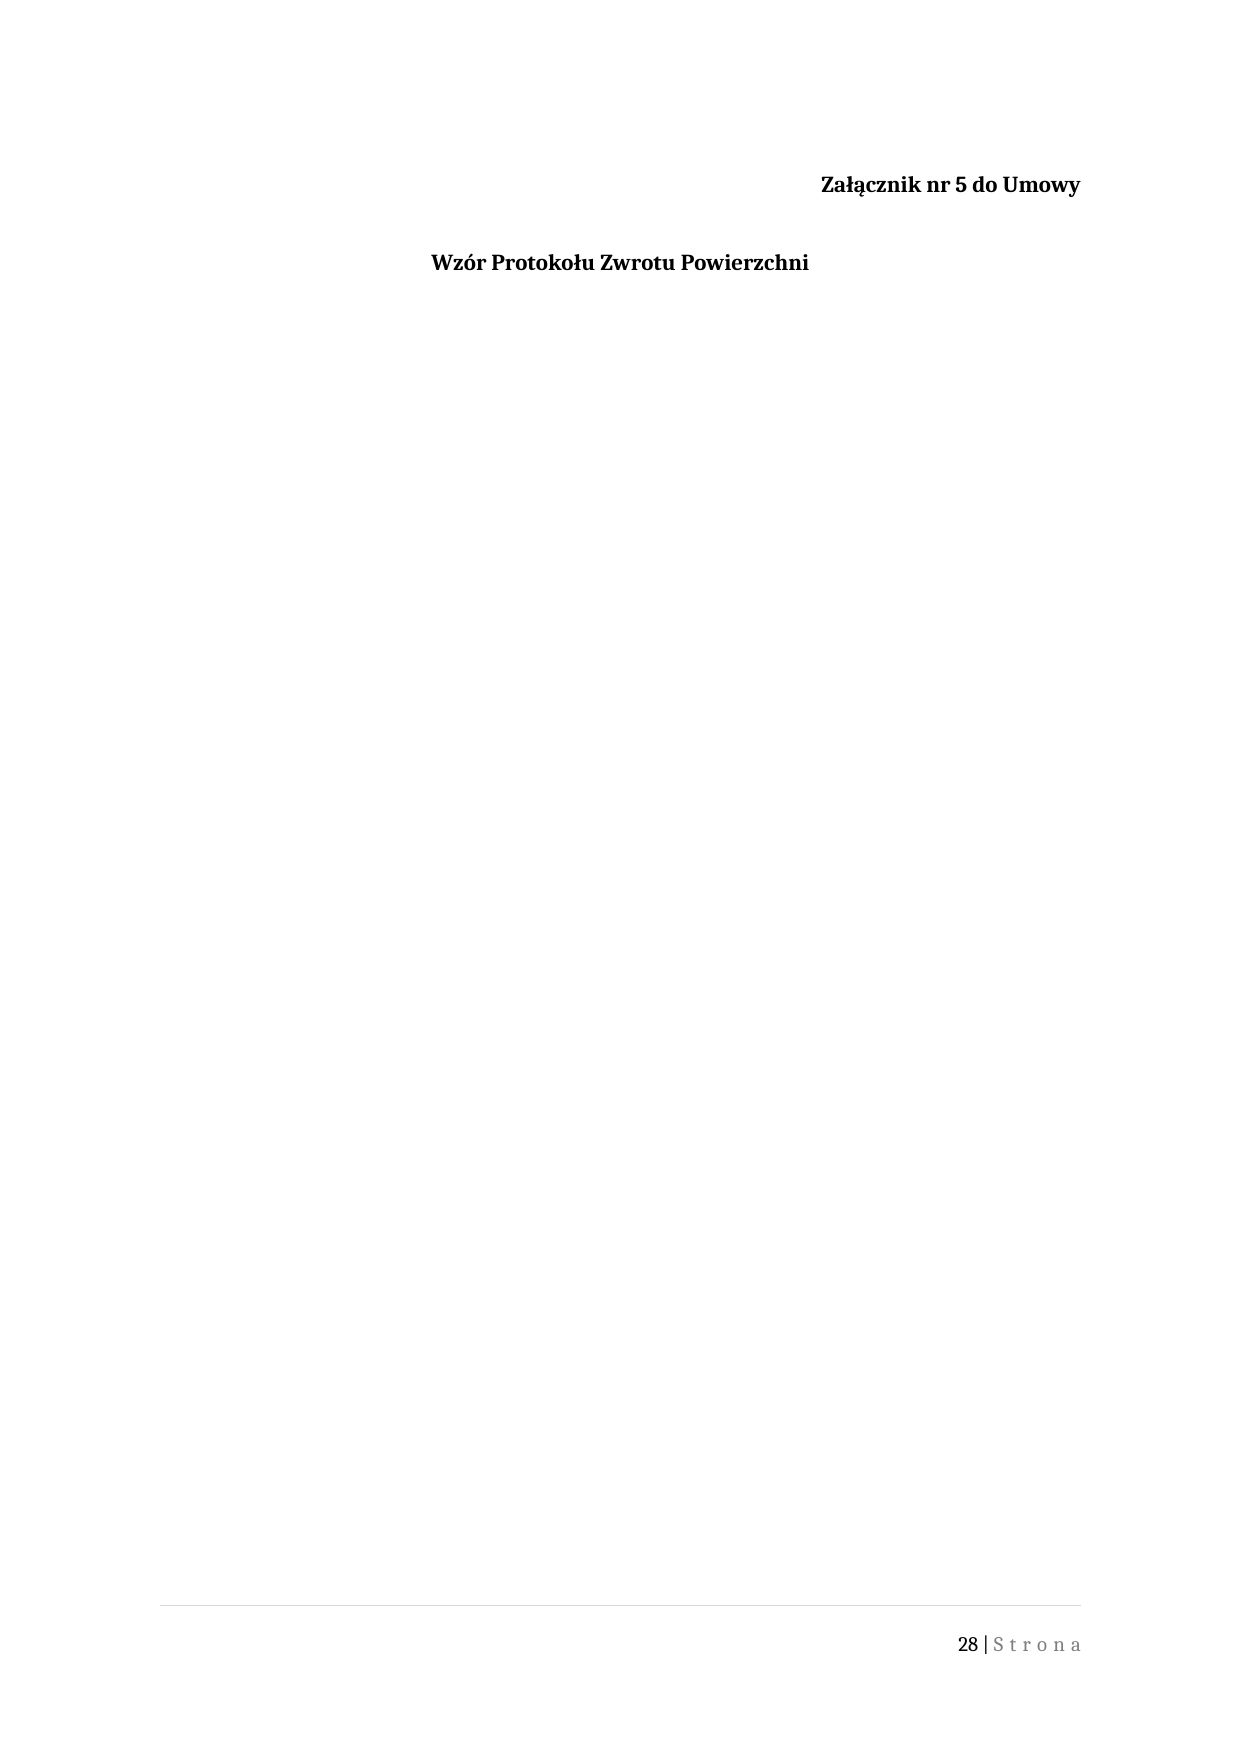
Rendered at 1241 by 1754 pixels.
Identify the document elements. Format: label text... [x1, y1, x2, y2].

text Załącznik nr 5 do Umowy [159, 172, 1081, 198]
text Wzór Protokołu Zwrotu Powierzchni [159, 250, 1081, 276]
